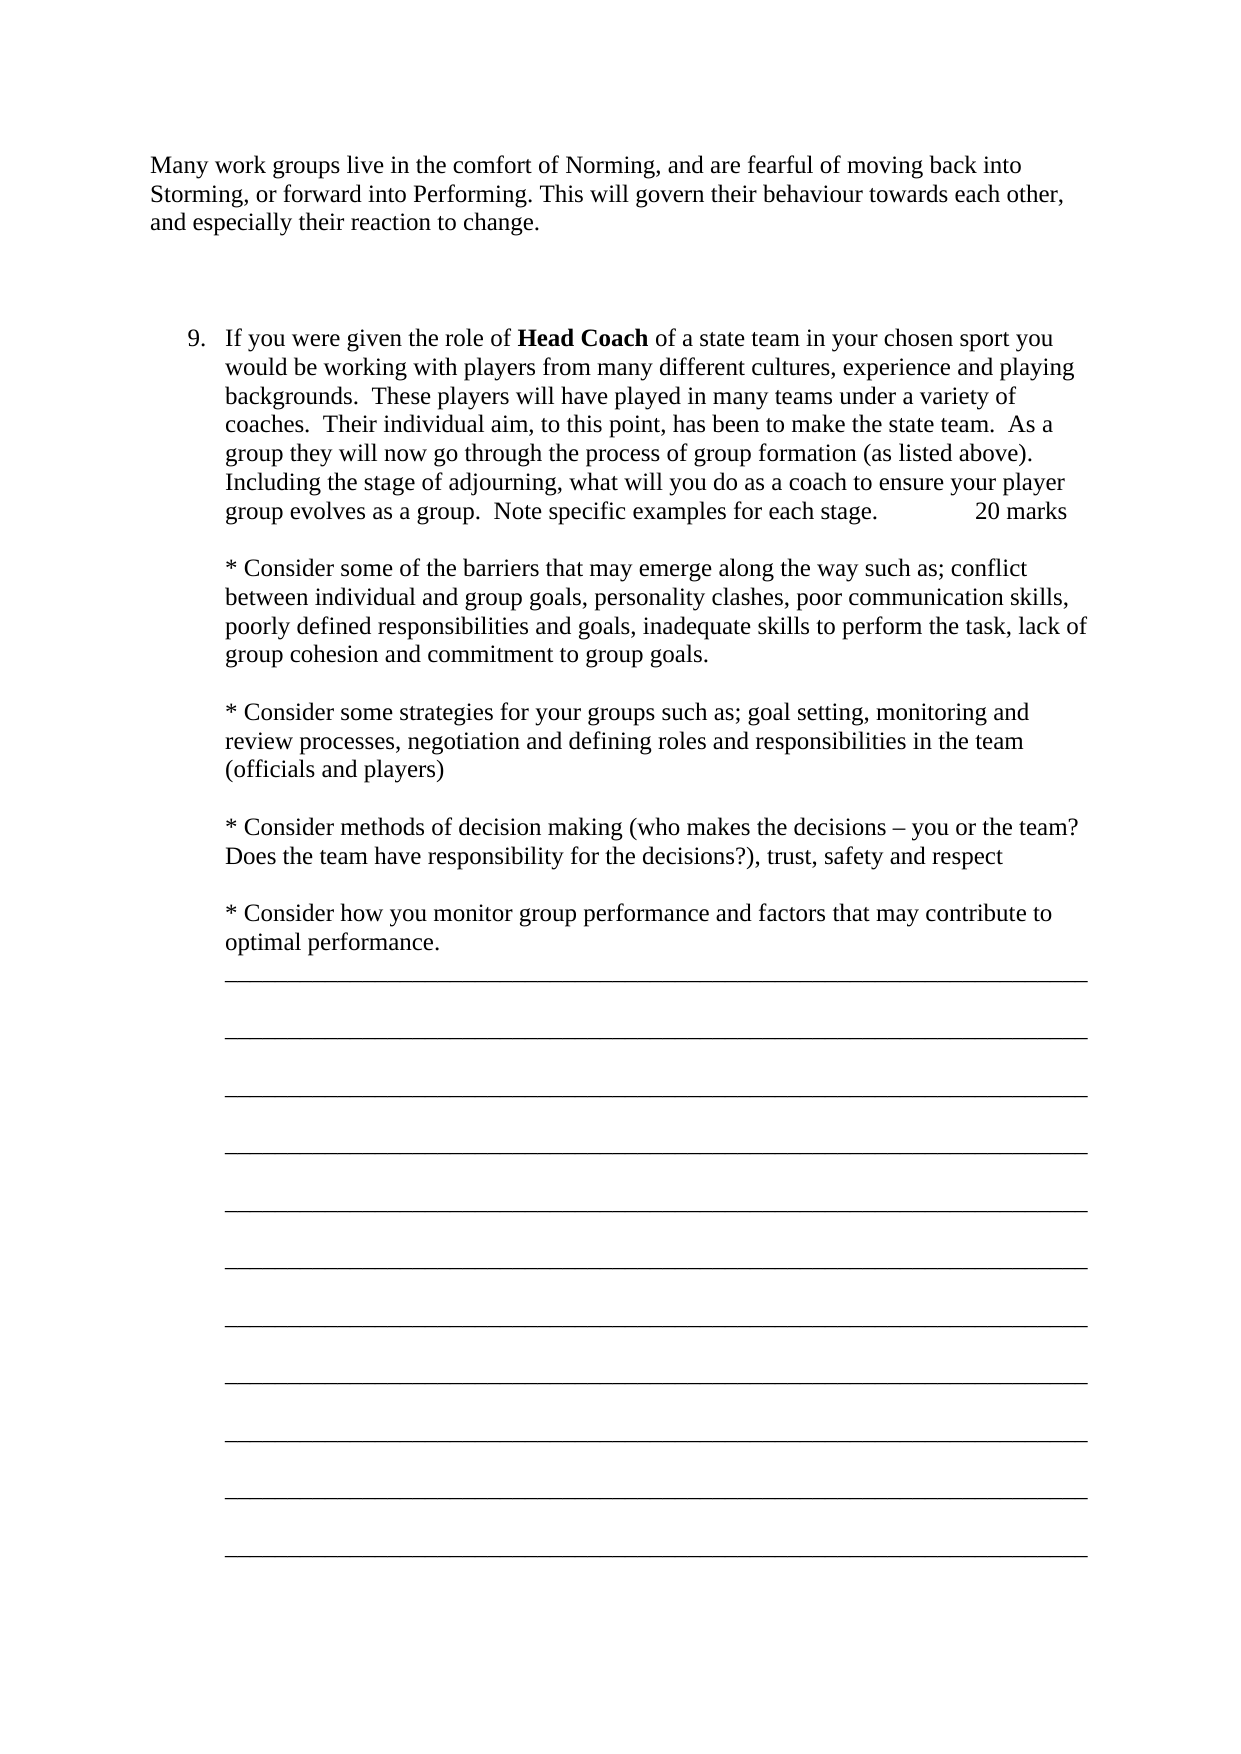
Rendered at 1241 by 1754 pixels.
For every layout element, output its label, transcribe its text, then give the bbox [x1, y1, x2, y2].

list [225, 1473, 1090, 1502]
list If you were given the role of Head Coach of a state team in your chosen sport you would be working with players from many different cultures, experience and playing backgrounds. These players will have played in many teams under a variety of coaches. Their individual aim, to this point, has been to make the state team. As a group they will now go through the process of group formation (as listed above). Including the stage of adjourning, what will you do as a coach to ensure your player group evolves as a group. Note specific examples for each stage. 20 marks [187, 323, 1090, 524]
list * Consider methods of decision making (who makes the decisions – you or the team? Does the team have responsibility for the decisions?), trust, safety and respect [225, 812, 1090, 869]
list _____________________________________________________________________ [225, 1128, 1090, 1157]
list _____________________________________________________________________ [225, 1186, 1090, 1214]
list _____________________________________________________________________ [225, 1301, 1090, 1329]
list * Consider some strategies for your groups such as; goal setting, monitoring and review processes, negotiation and defining roles and responsibilities in the team (officials and players) [225, 697, 1090, 783]
list _____________________________________________________________________ [225, 1013, 1090, 1042]
text Many work groups live in the comfort of Norming, and are fearful of moving back into Storming, or forward into Performing. This will govern their behaviour towards each other, and especially their reaction to change. [150, 150, 1090, 236]
list _____________________________________________________________________ [225, 1358, 1090, 1387]
list _____________________________________________________________________ [225, 956, 1090, 984]
list _____________________________________________________________________ [225, 1071, 1090, 1099]
list _____________________________________________________________________ [225, 1243, 1090, 1272]
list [225, 1531, 1090, 1559]
list * Consider some of the barriers that may emerge along the way such as; conflict between individual and group goals, personality clashes, poor communication skills, poorly defined responsibilities and goals, inadequate skills to perform the task, lack of group cohesion and commitment to group goals. [225, 553, 1090, 668]
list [225, 1416, 1090, 1444]
list * Consider how you monitor group performance and factors that may contribute to optimal performance. [225, 898, 1090, 956]
